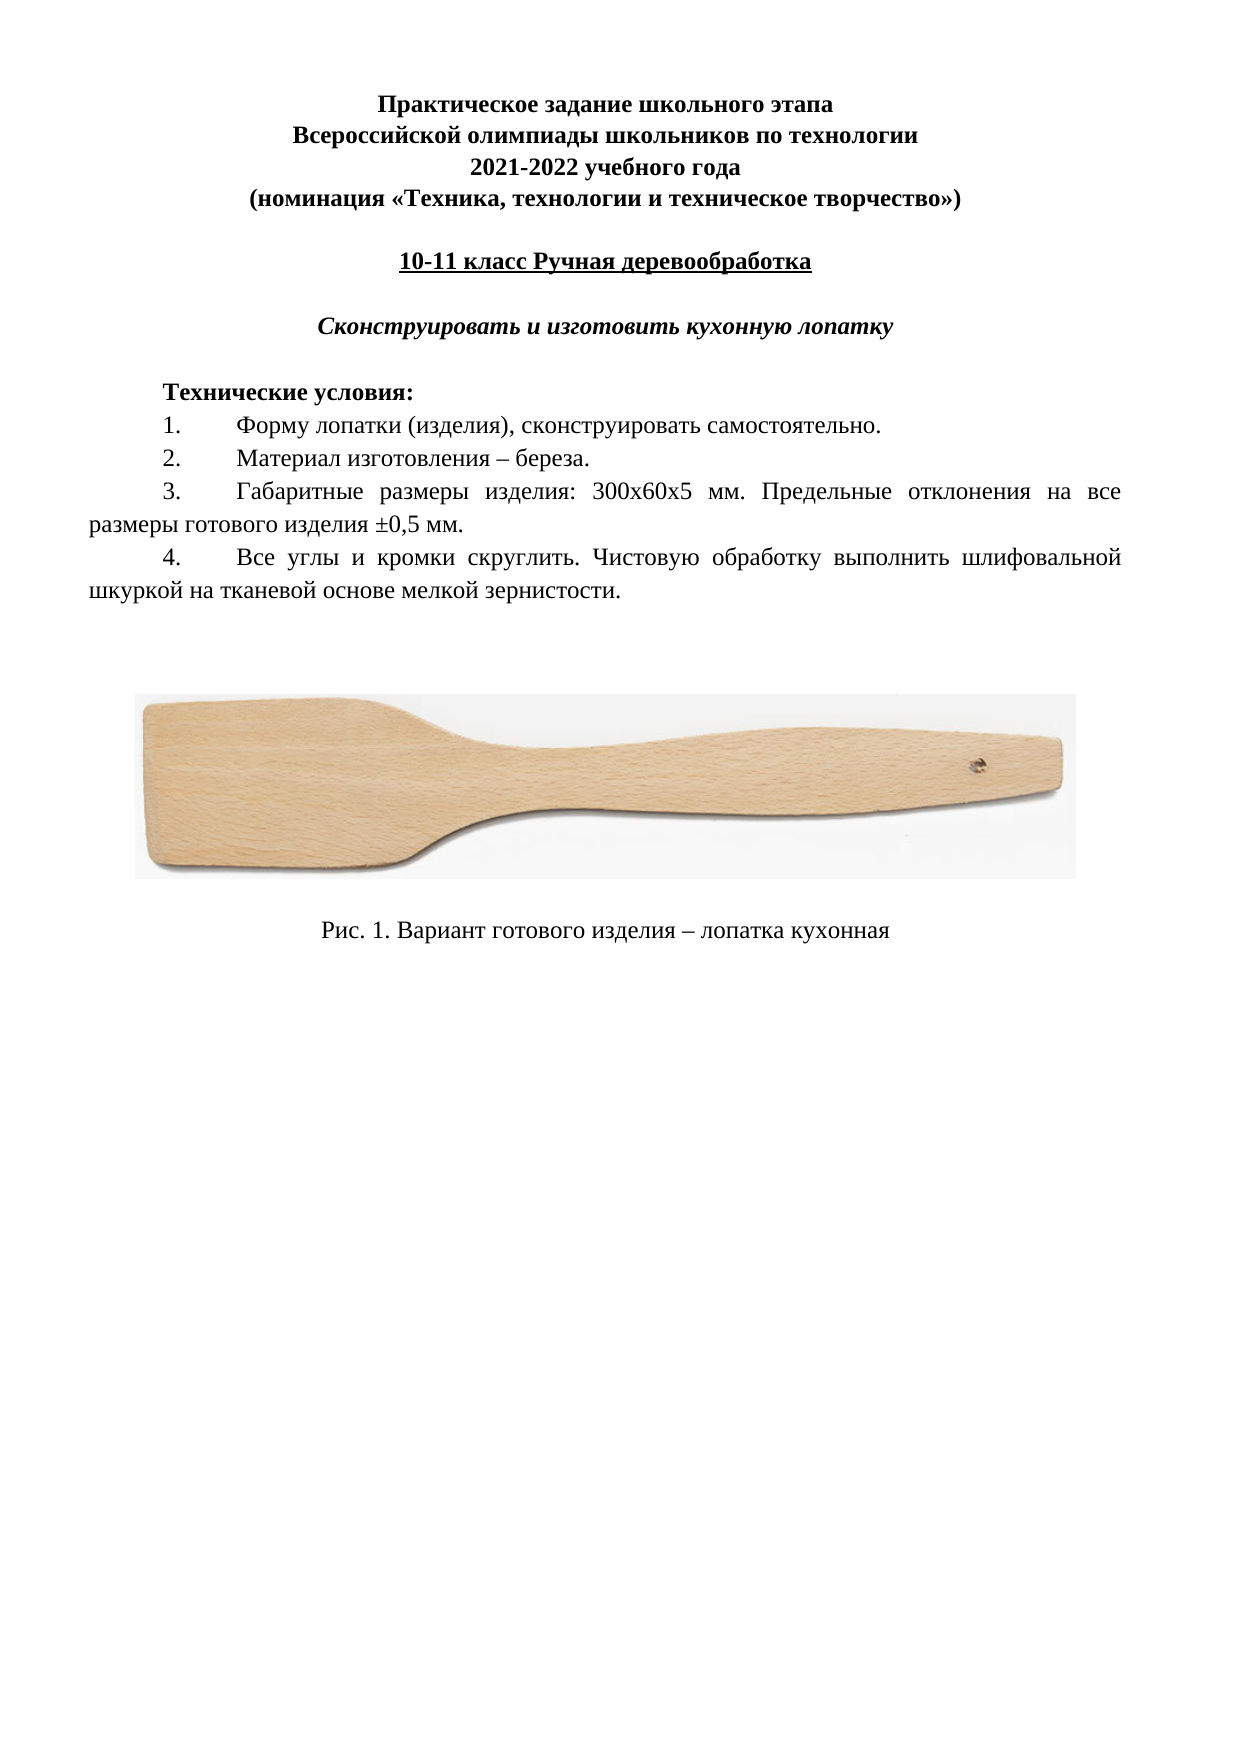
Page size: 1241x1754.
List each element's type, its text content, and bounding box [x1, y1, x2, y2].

text Всероссийской олимпиады школьников по технологии [89, 120, 1122, 149]
text 10-11 класс Ручная деревообработка [89, 246, 1122, 275]
picture [134, 694, 1077, 879]
text (номинация «Техника, технологии и техническое творчество») [89, 183, 1122, 212]
text Рис. 1. Вариант готового изделия – лопатка кухонная [89, 915, 1122, 944]
text Сконструировать и изготовить кухонную лопатку [89, 311, 1122, 340]
list Все углы и кромки скруглить. Чистовую обработку выполнить шлифовальной шкуркой на тканевой основе мелкой зернистости. [89, 542, 1122, 604]
list Форму лопатки (изделия), сконструировать самостоятельно. [89, 410, 1122, 439]
text Технические условия: [89, 377, 1122, 406]
list Габаритные размеры изделия: 300х60х5 мм. Предельные отклонения на все размеры готового изделия ±0,5 мм. [89, 476, 1122, 538]
text Практическое задание школьного этапа [89, 89, 1122, 117]
text 2021-2022 учебного года [89, 152, 1122, 181]
list Материал изготовления – береза. [89, 443, 1122, 472]
